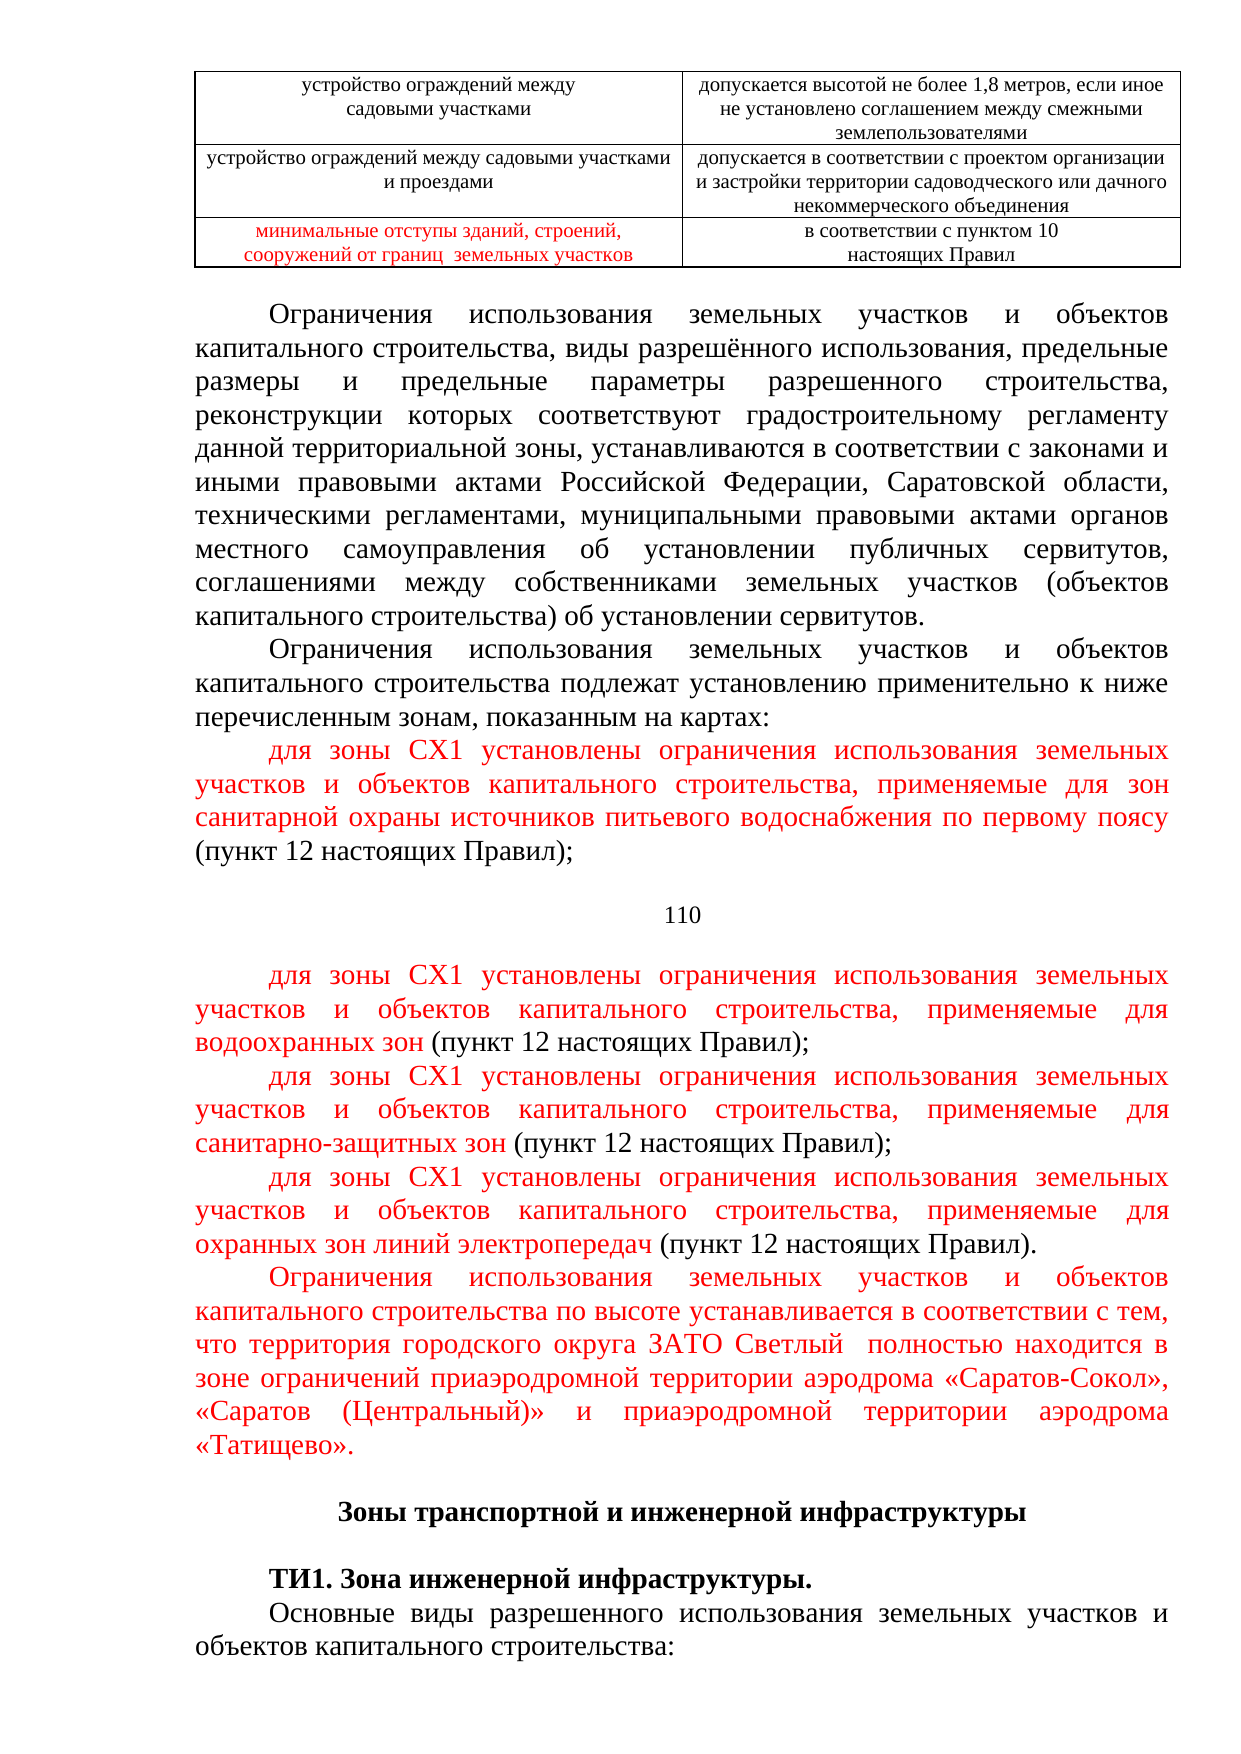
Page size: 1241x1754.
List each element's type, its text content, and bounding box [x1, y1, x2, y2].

text для зоны СХ1 установлены ограничения использования земельных участков и объектов капитального строительства, применяемые для зон санитарной охраны источников питьевого водоснабжения по первому поясу (пункт 12 настоящих Правил); [195, 732, 1169, 866]
text 110 [195, 900, 1169, 929]
text Ограничения использования земельных участков и объектов капитального строительства по высоте устанавливается в соответствии с тем, что территория городского округа ЗАТО Светлый полностью находится в зоне ограничений приаэродромной территории аэродрома «Саратов-Сокол», «Саратов (Центральный)» и приаэродромной территории аэродрома «Татищево». [195, 1259, 1169, 1461]
table_cell устройство ограждений между садовыми участками и проездами [196, 145, 682, 217]
text для зоны СХ1 установлены ограничения использования земельных участков и объектов капитального строительства, применяемые для водоохранных зон (пункт 12 настоящих Правил); [195, 957, 1169, 1058]
table_cell допускается высотой не более 1,8 метров, если иное не установлено соглашением между смежными землепользователями [683, 72, 1180, 144]
text ТИ1. Зона инженерной инфраструктуры. [195, 1561, 1169, 1595]
text Зоны транспортной и инженерной инфраструктуры [195, 1494, 1169, 1528]
text Ограничения использования земельных участков и объектов капитального строительства, виды разрешённого использования, предельные размеры и предельные параметры разрешенного строительства, реконструкции которых соответствуют градостроительному регламенту данной территориальной зоны, устанавливаются в соответствии с законами и иными правовыми актами Российской Федерации, Саратовской области, техническими регламентами, муниципальными правовыми актами органов местного самоуправления об установлении публичных сервитутов, соглашениями между собственниками земельных участков (объектов капитального строительства) об установлении сервитутов. [195, 296, 1169, 632]
text Основные виды разрешенного использования земельных участков и объектов капитального строительства: [195, 1595, 1169, 1662]
text для зоны СХ1 установлены ограничения использования земельных участков и объектов капитального строительства, применяемые для охранных зон линий электропередач (пункт 12 настоящих Правил). [195, 1159, 1169, 1259]
table_cell в соответствии с пунктом 10 настоящих Правил [683, 218, 1180, 266]
table_cell допускается в соответствии с проектом организации и застройки территории садоводческого или дачного некоммерческого объединения [683, 145, 1180, 217]
text для зоны СХ1 установлены ограничения использования земельных участков и объектов капитального строительства, применяемые для санитарно-защитных зон (пункт 12 настоящих Правил); [195, 1058, 1169, 1159]
text Ограничения использования земельных участков и объектов капитального строительства подлежат установлению применительно к ниже перечисленным зонам, показанным на картах: [195, 632, 1169, 732]
table_cell устройство ограждений между садовыми участками [196, 72, 682, 144]
table_cell минимальные отступы зданий, строений, сооружений от границ земельных участков [196, 218, 682, 266]
